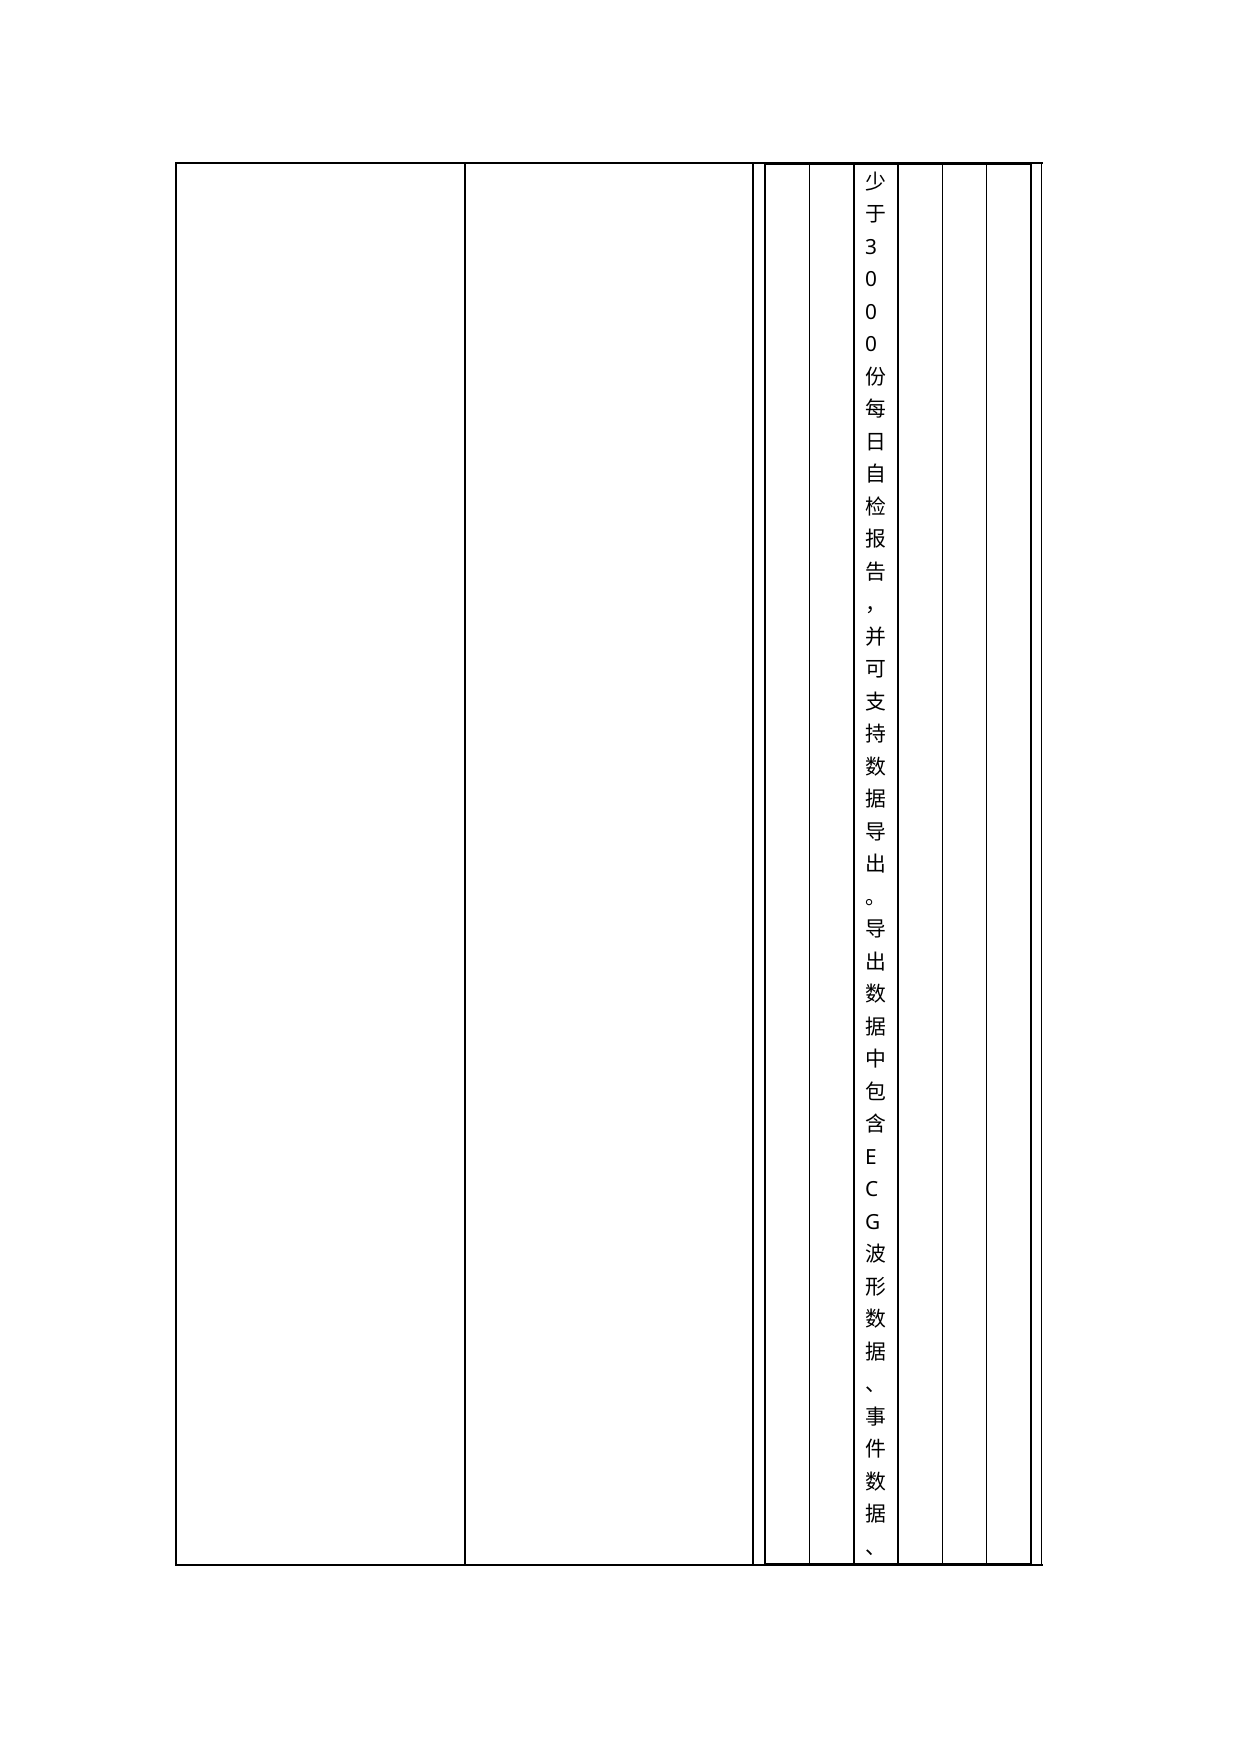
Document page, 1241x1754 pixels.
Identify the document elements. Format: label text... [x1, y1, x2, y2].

table_cell [899, 165, 942, 1563]
table_cell [810, 165, 853, 1563]
table_cell [466, 164, 752, 1564]
table_cell [943, 165, 986, 1563]
table_cell [754, 164, 764, 1564]
table_cell 2 [177, 164, 464, 1564]
table_cell [987, 165, 1030, 1563]
table_cell [855, 165, 897, 1563]
table_cell [766, 165, 809, 1563]
table_cell [1032, 164, 1041, 1564]
